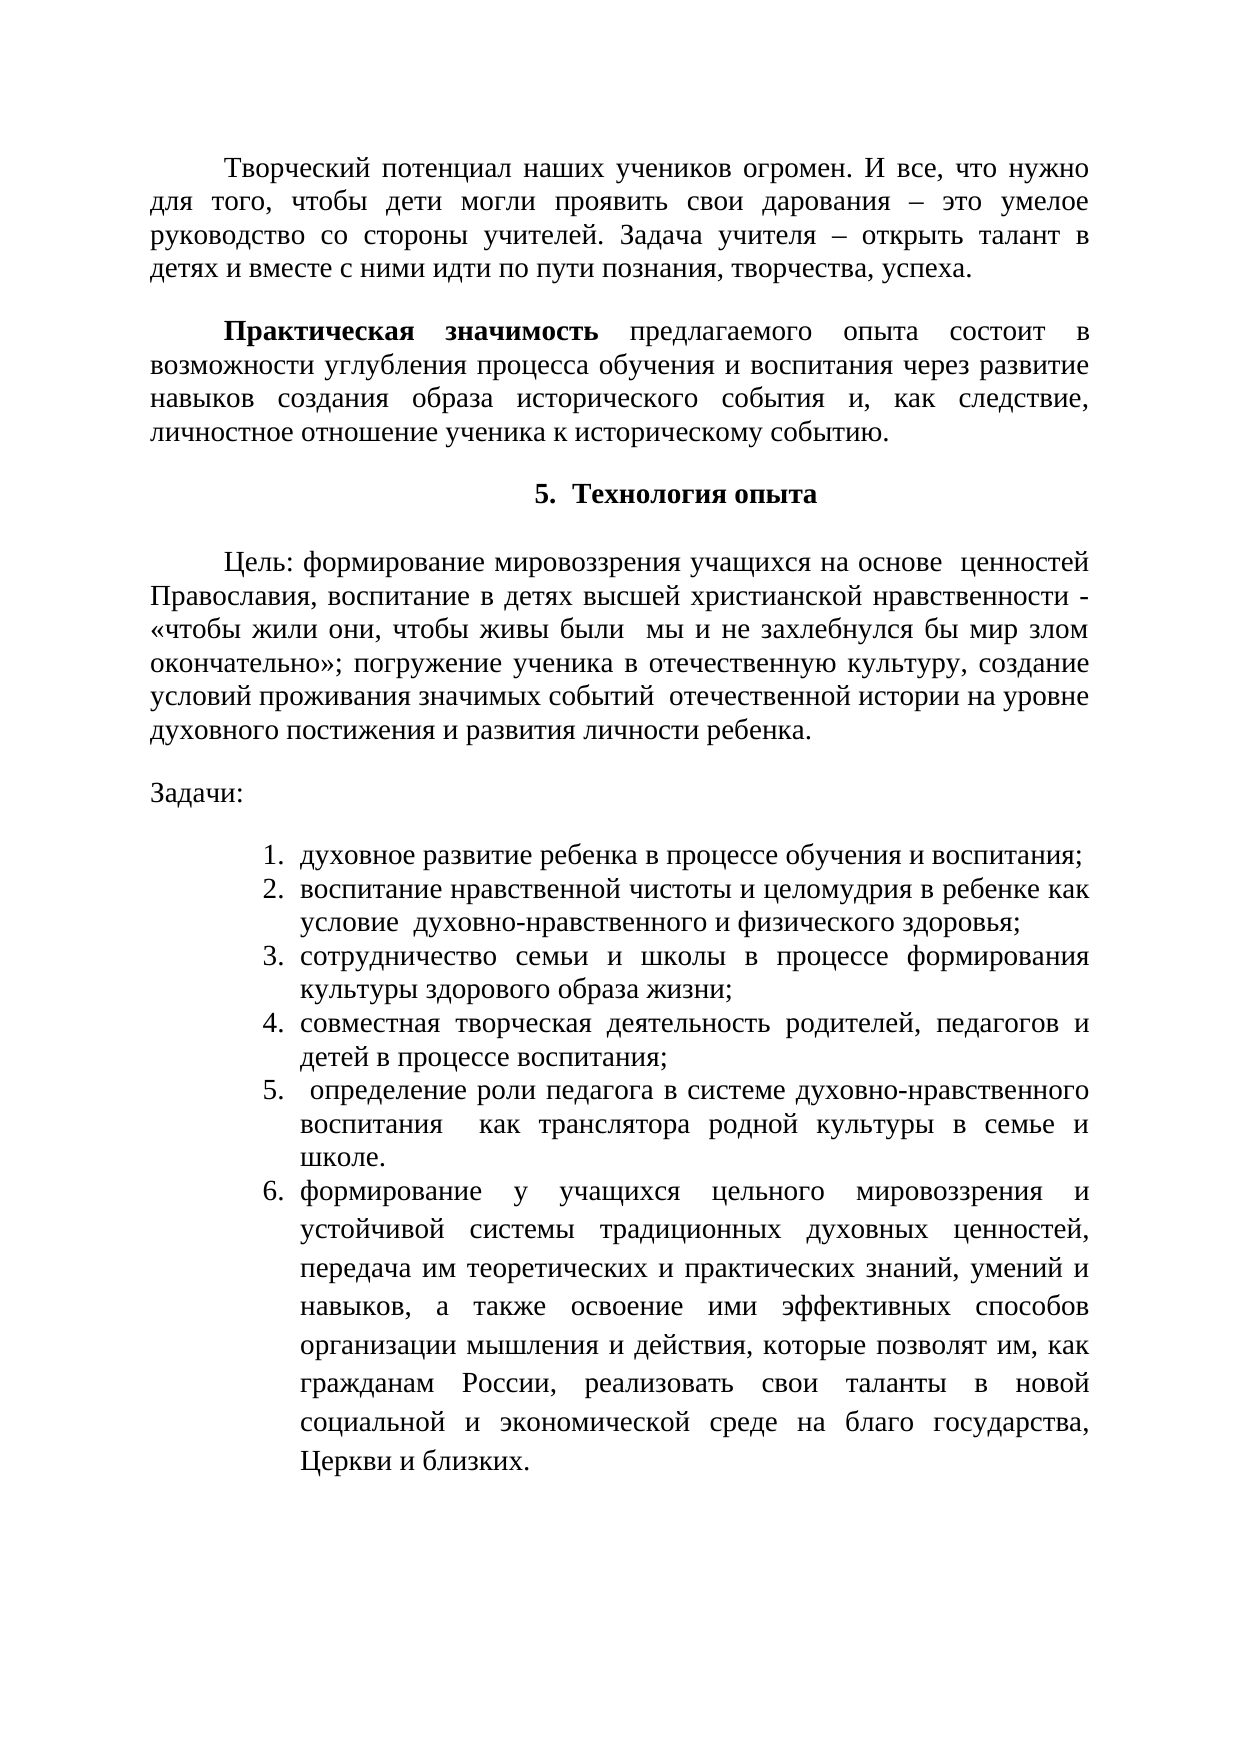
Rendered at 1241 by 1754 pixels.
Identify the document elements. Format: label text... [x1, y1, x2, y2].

list Технология опыта [261, 477, 1090, 510]
list воспитание нравственной чистоты и целомудрия в ребенке как условие духовно-нравственного и физического здоровья; [262, 871, 1090, 938]
list формирование у учащихся цельного мировоззрения и устойчивой системы традиционных духовных ценностей, передача им теоретических и практических знаний, умений и навыков, а также освоение ими эффективных способов организации мышления и действия, которые позволят им, как гражданам России, реализовать свои таланты в новой социальной и экономической среде на благо государства, Церкви и близких. [262, 1173, 1090, 1476]
text Задачи: [150, 775, 1090, 808]
text Творческий потенциал наших учеников огромен. И все, что нужно для того, чтобы дети могли проявить свои дарования – это умелое руководство со стороны учителей. Задача учителя – открыть талант в детях и вместе с ними идти по пути познания, творчества, успеха. [150, 150, 1090, 284]
list совместная творческая деятельность родителей, педагогов и детей в процессе воспитания; [262, 1005, 1090, 1072]
list сотрудничество семьи и школы в процессе формирования культуры здорового образа жизни; [262, 938, 1090, 1005]
text Цель: формирование мировоззрения учащихся на основе ценностей Православия, воспитание в детях высшей христианской нравственности - «чтобы жили они, чтобы живы были мы и не захлебнулся бы мир злом окончательно»; погружение ученика в отечественную культуру, создание условий проживания значимых событий отечественной истории на уровне духовного постижения и развития личности ребенка. [150, 544, 1090, 746]
list духовное развитие ребенка в процессе обучения и воспитания; [262, 837, 1090, 871]
text Практическая значимость предлагаемого опыта состоит в возможности углубления процесса обучения и воспитания через развитие навыков создания образа исторического события и, как следствие, личностное отношение ученика к историческому событию. [150, 313, 1090, 447]
list определение роли педагога в системе духовно-нравственного воспитания как транслятора родной культуры в семье и школе. [262, 1072, 1090, 1173]
